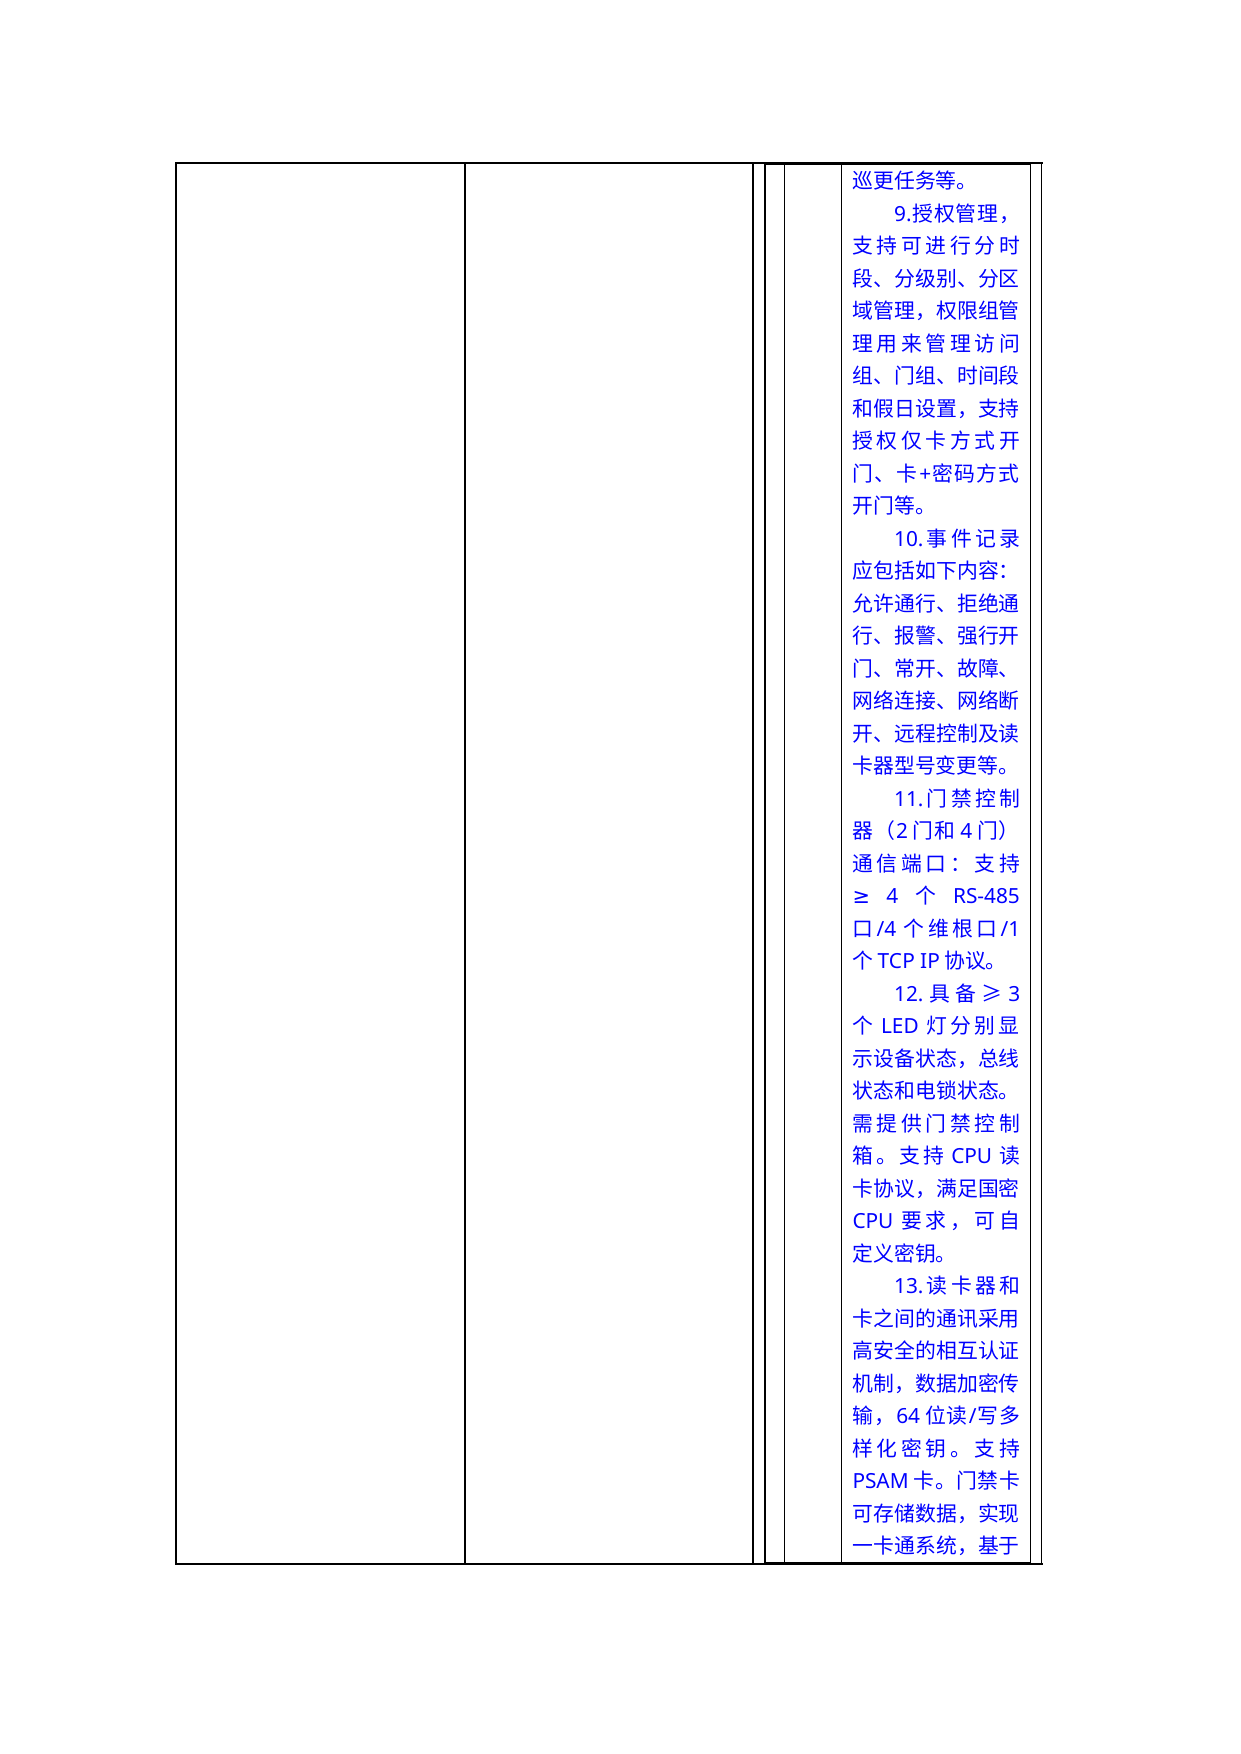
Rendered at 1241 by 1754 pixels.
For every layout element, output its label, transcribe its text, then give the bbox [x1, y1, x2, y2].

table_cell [842, 165, 1030, 1562]
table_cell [766, 165, 784, 1562]
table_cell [754, 164, 764, 1563]
table_cell 1 [177, 164, 464, 1563]
table_cell [466, 164, 752, 1563]
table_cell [785, 165, 841, 1562]
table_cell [1031, 164, 1041, 1563]
